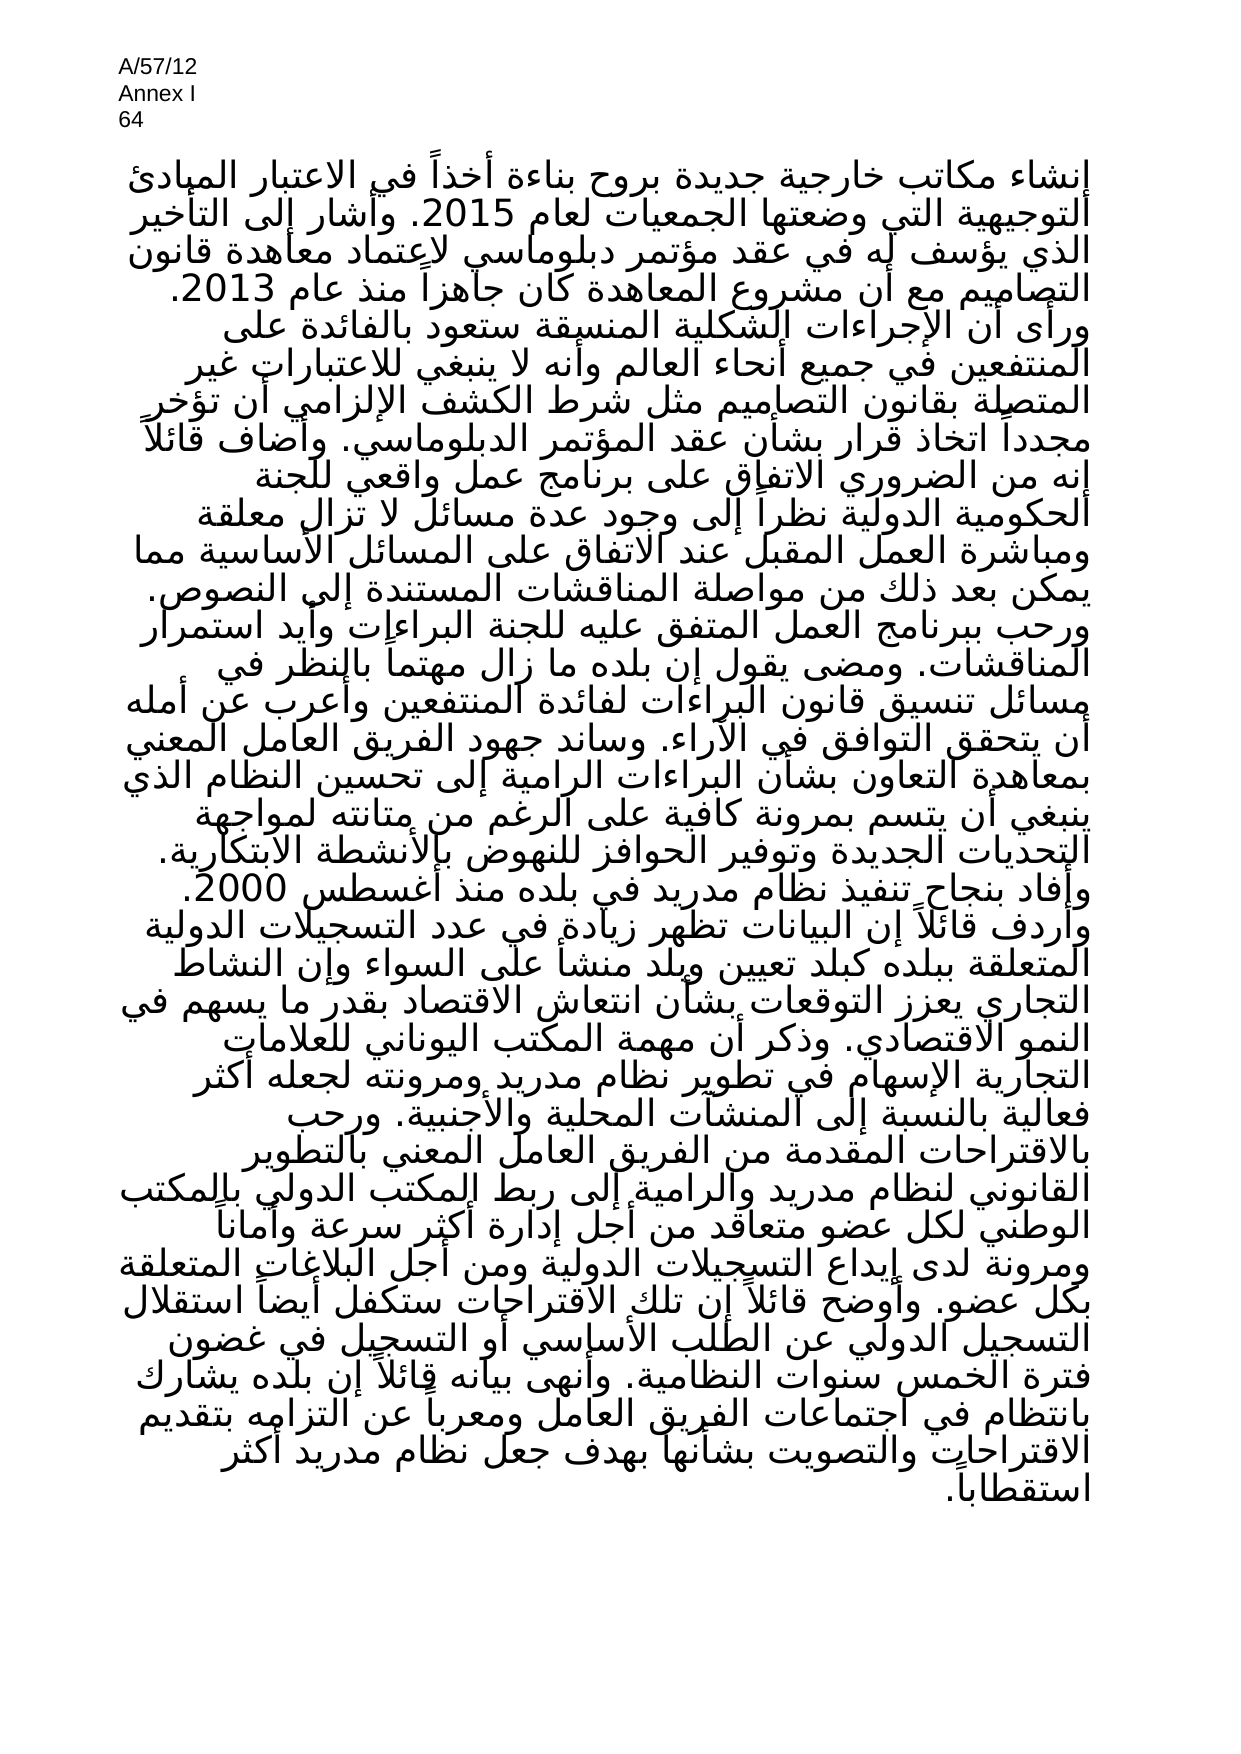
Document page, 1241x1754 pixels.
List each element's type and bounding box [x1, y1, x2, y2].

text [118, 158, 1092, 1508]
